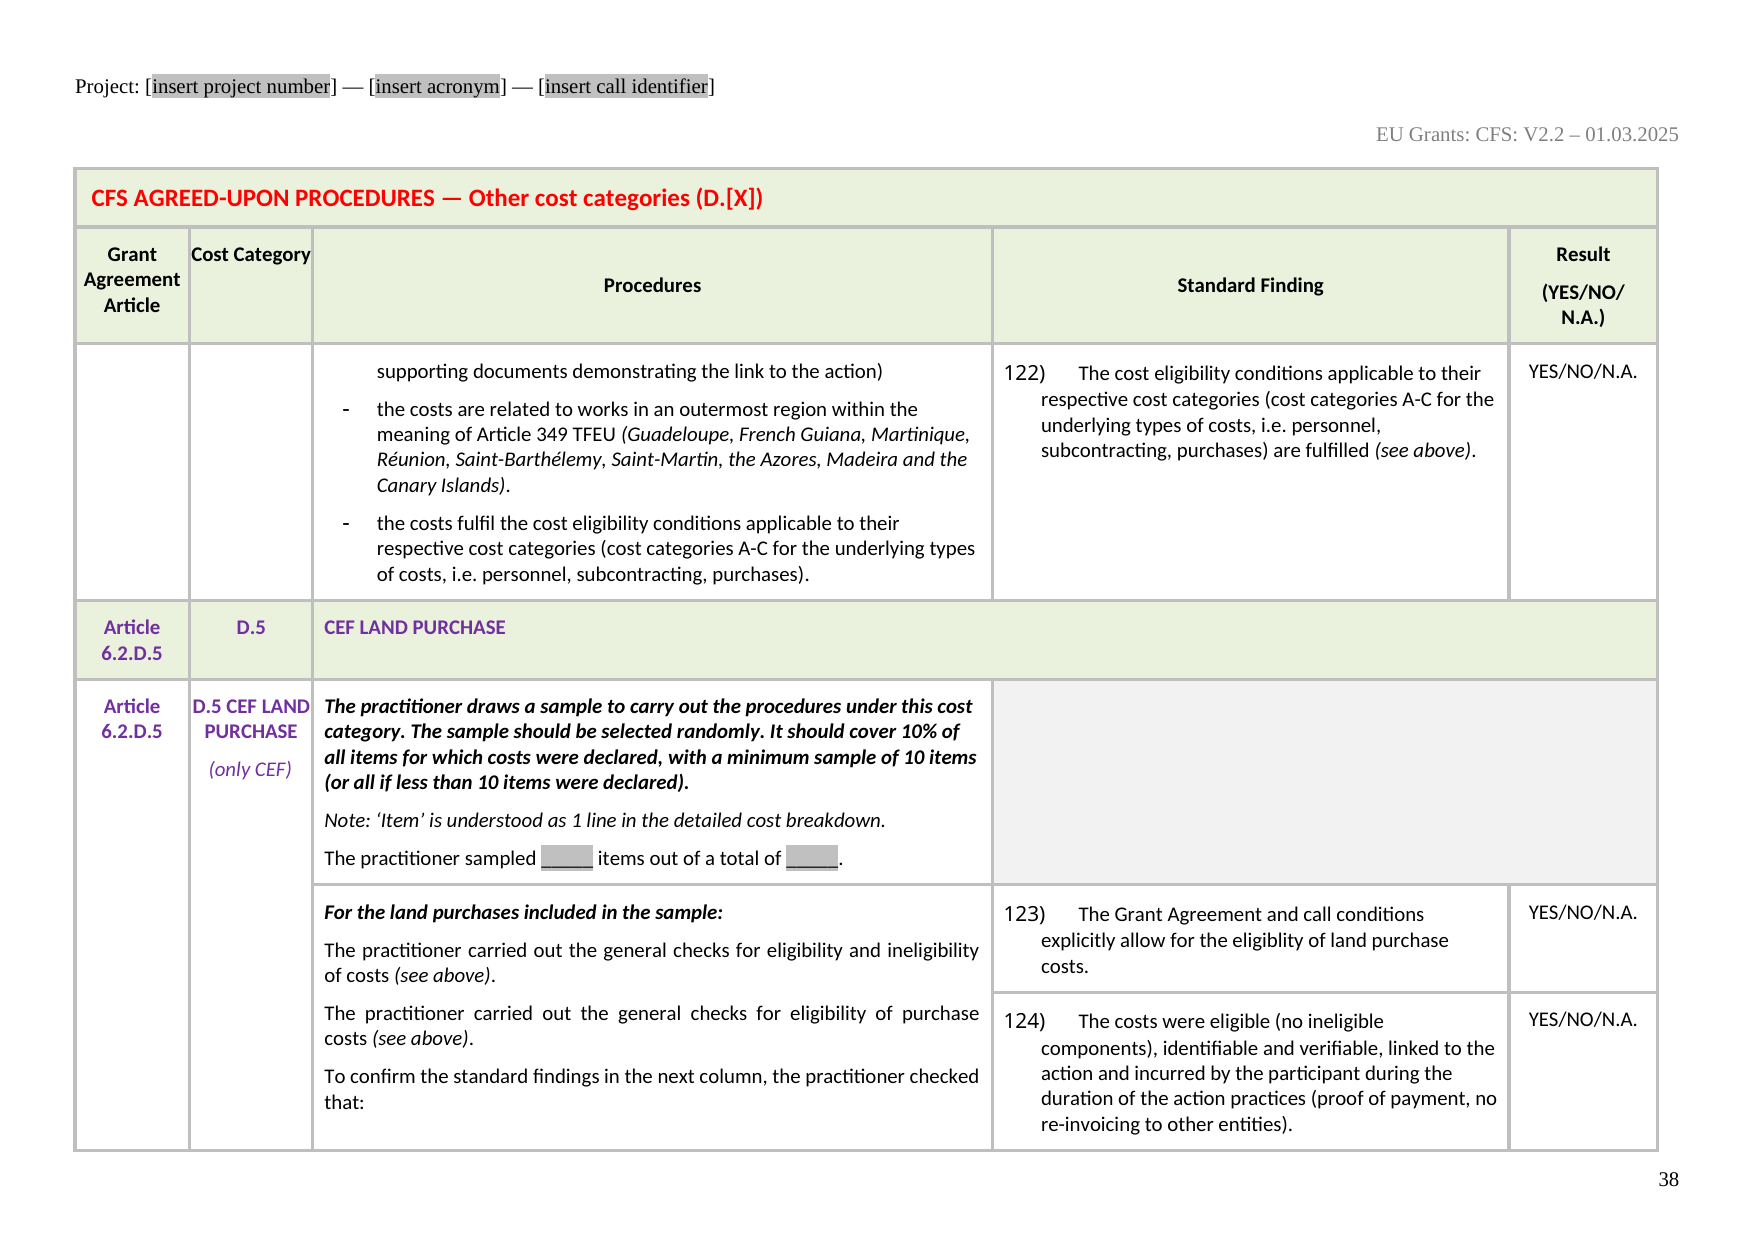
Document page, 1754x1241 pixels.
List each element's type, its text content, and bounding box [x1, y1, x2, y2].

table_cell Article 6.2.D.5 [77, 602, 188, 678]
table_cell CEF LAND PURCHASE [314, 602, 1656, 678]
table_header CFS AGREED-UPON PROCEDURES — Other cost categories (D.[X]) [77, 170, 1656, 225]
table_cell D.5 [191, 602, 311, 678]
table_cell Result (YES/NO/N.A.) [1511, 229, 1656, 342]
table_cell YES/NO/N.A. [1511, 886, 1656, 991]
table_cell D.5 CEF LAND PURCHASE (only CEF) [191, 681, 311, 1149]
table_cell Cost Category [191, 229, 311, 342]
table_cell For the land purchases included in the sample: The practitioner carried out the general checks for eligibility and ineligibility of costs (see above). The practitioner carried out the general checks for eligibility of purchase costs (see above). To confirm the standard findings in the next column, the practitioner checked that: land purchase costs were declared eligible (as costs actually incurred) in the Grant Agreement the call conditions explicitly allow for the eligiblity of land purchase the costs correspond to the costs incurred in the purchase they are recorded under a fixed asset account of the participant in compliance with international accounting standards and the participant’s usual cost accounting practices there is no double charging of costs. Costs related to long-term renting /leasing or concession of the land are eligible, provided that it is proportional to the duration of the EU project. If the land was not purchased but part of a long-term rental/leasing or concession, the practitioner should also check that the costs are: proportional to the duration of the EU project. The 10% cost eligibility ceiling set out in art. 6.2.D.5 will be checked by the granting authority at the final payment. [314, 886, 991, 1149]
table_cell Procedures [314, 229, 991, 342]
table_cell The costs were eligible (no ineligible components), identifiable and verifiable, linked to the action and incurred by the participant during the duration of the action practices (proof of payment, no re-invoicing to other entities). [994, 994, 1507, 1149]
table_cell The cost eligibility conditions applicable to their respective cost categories (cost categories A-C for the underlying types of costs, i.e. personnel, subcontracting, purchases) are fulfilled (see above). [994, 345, 1507, 599]
table_cell Article 6.2.D.5 [77, 681, 188, 1149]
table_cell The practitioner draws a sample to carry out the procedures under this cost category. The sample should be selected randomly. It should cover 10% of all items for which costs were declared, with a minimum sample of 10 items (or all if less than 10 items were declared). Note: ‘Item’ is understood as 1 line in the detailed cost breakdown. The practitioner sampled _____ items out of a total of _____. [314, 681, 991, 883]
table_cell The Grant Agreement and call conditions explicitly allow for the eligiblity of land purchase costs. [994, 886, 1507, 991]
table_cell YES/NO/N.A. [1511, 994, 1656, 1149]
table_cell [994, 681, 1656, 883]
table_cell Grant Agreement Article [77, 229, 188, 342]
table_cell Standard Finding [994, 229, 1507, 342]
table_cell YES/NO/N.A. [1511, 345, 1656, 599]
